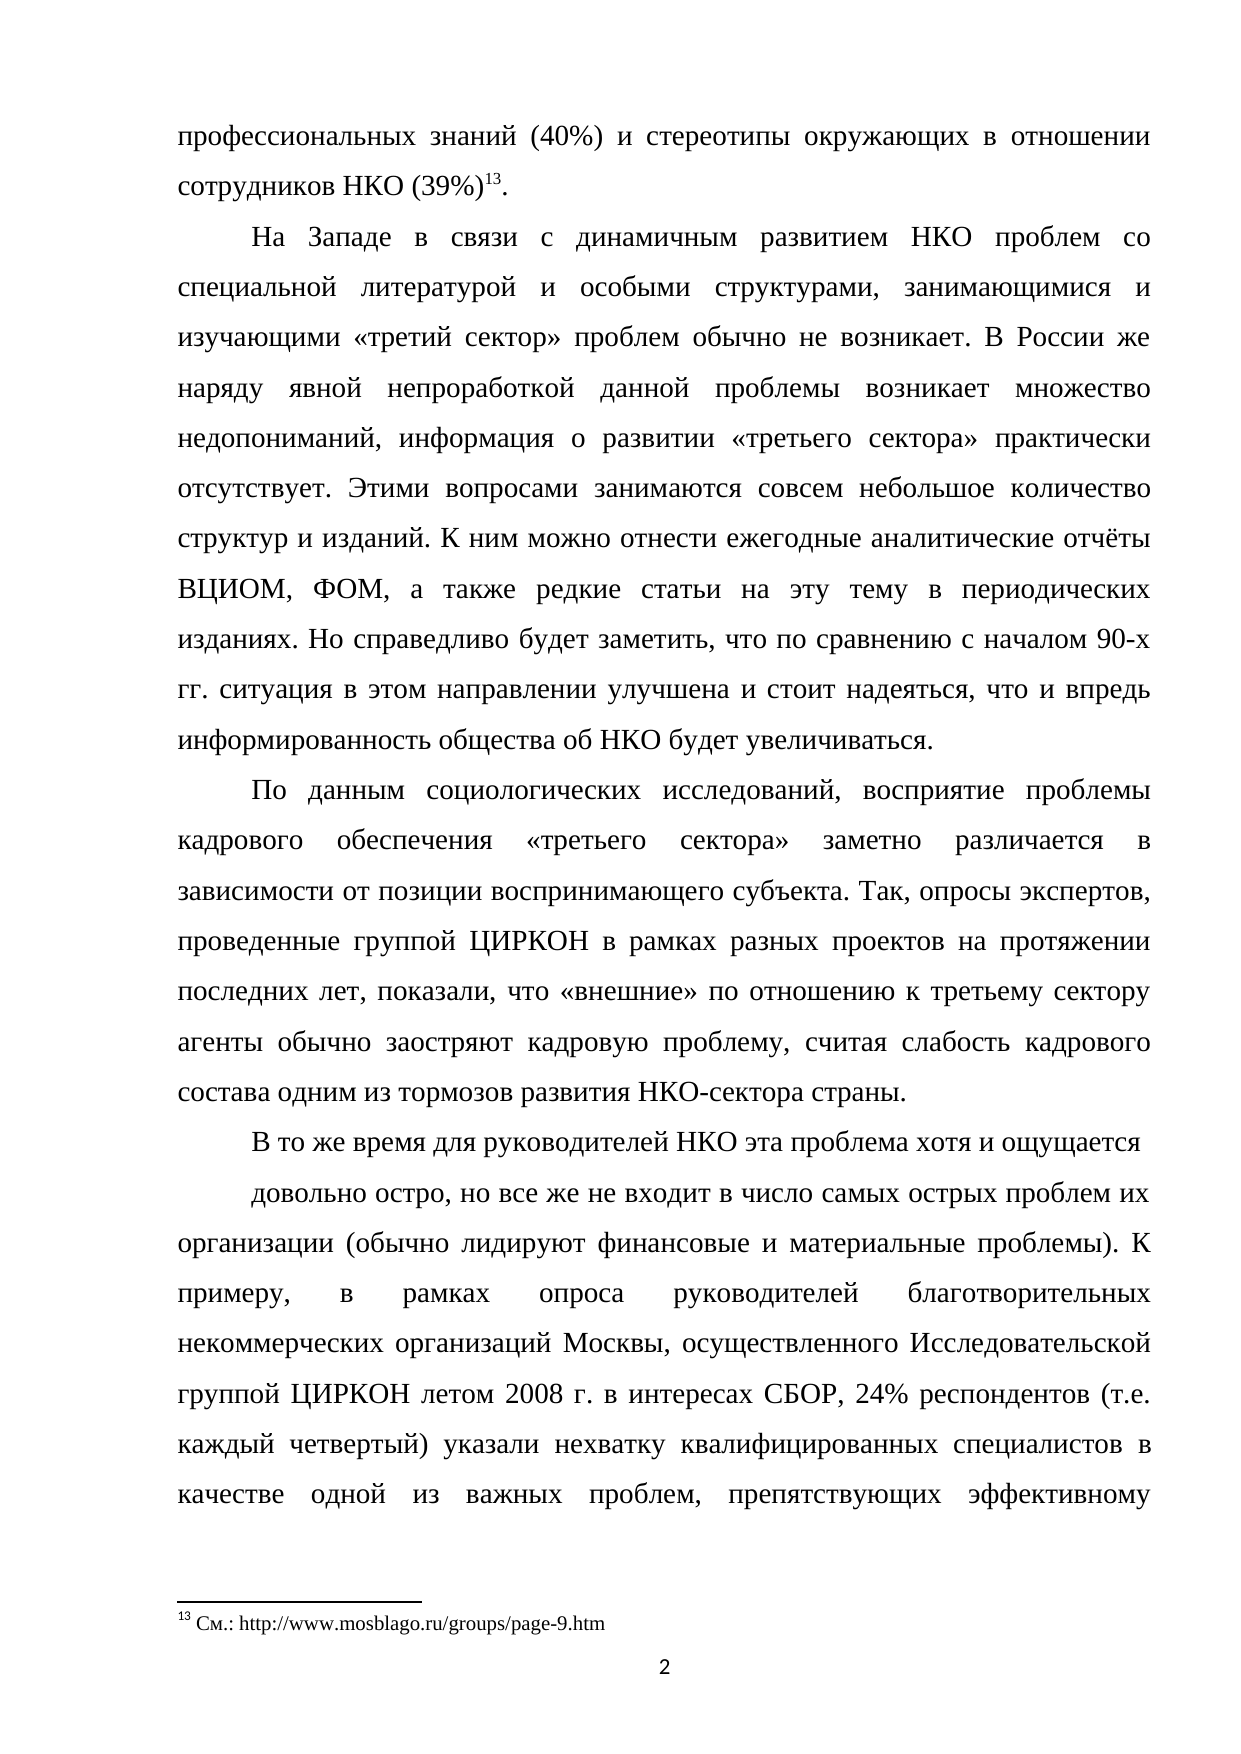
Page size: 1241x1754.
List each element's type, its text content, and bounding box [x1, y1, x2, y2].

text По данным социологических исследований, восприятие проблемы кадрового обеспечения «третьего сектора» заметно различается в зависимости от позиции воспринимающего субъекта. Так, опросы экспертов, проведенные группой ЦИРКОН в рамках разных проектов на протяжении последних лет, показали, что «внешние» по отношению к третьему сектору агенты обычно заостряют кадровую проблему, считая слабость кадрового состава одним из тормозов развития НКО-сектора страны. [177, 772, 1152, 1108]
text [177, 118, 1152, 202]
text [177, 1175, 1152, 1510]
text В то же время для руководителей НКО эта проблема хотя и ощущается [177, 1124, 1152, 1158]
text На Западе в связи с динамичным развитием НКО проблем со специальной литературой и особыми структурами, занимающимися и изучающими «третий сектор» проблем обычно не возникает. В России же наряду явной непроработкой данной проблемы возникает множество недопониманий, информация о развитии «третьего сектора» практически отсутствует. Этими вопросами занимаются совсем небольшое количество структур и изданий. К ним можно отнести ежегодные аналитические отчёты ВЦИОМ, ФОМ, а также редкие статьи на эту тему в периодических изданиях. Но справедливо будет заметить, что по сравнению с началом 90-х гг. ситуация в этом направлении улучшена и стоит надеяться, что и впредь информированность общества об НКО будет увеличиваться. [177, 219, 1152, 755]
